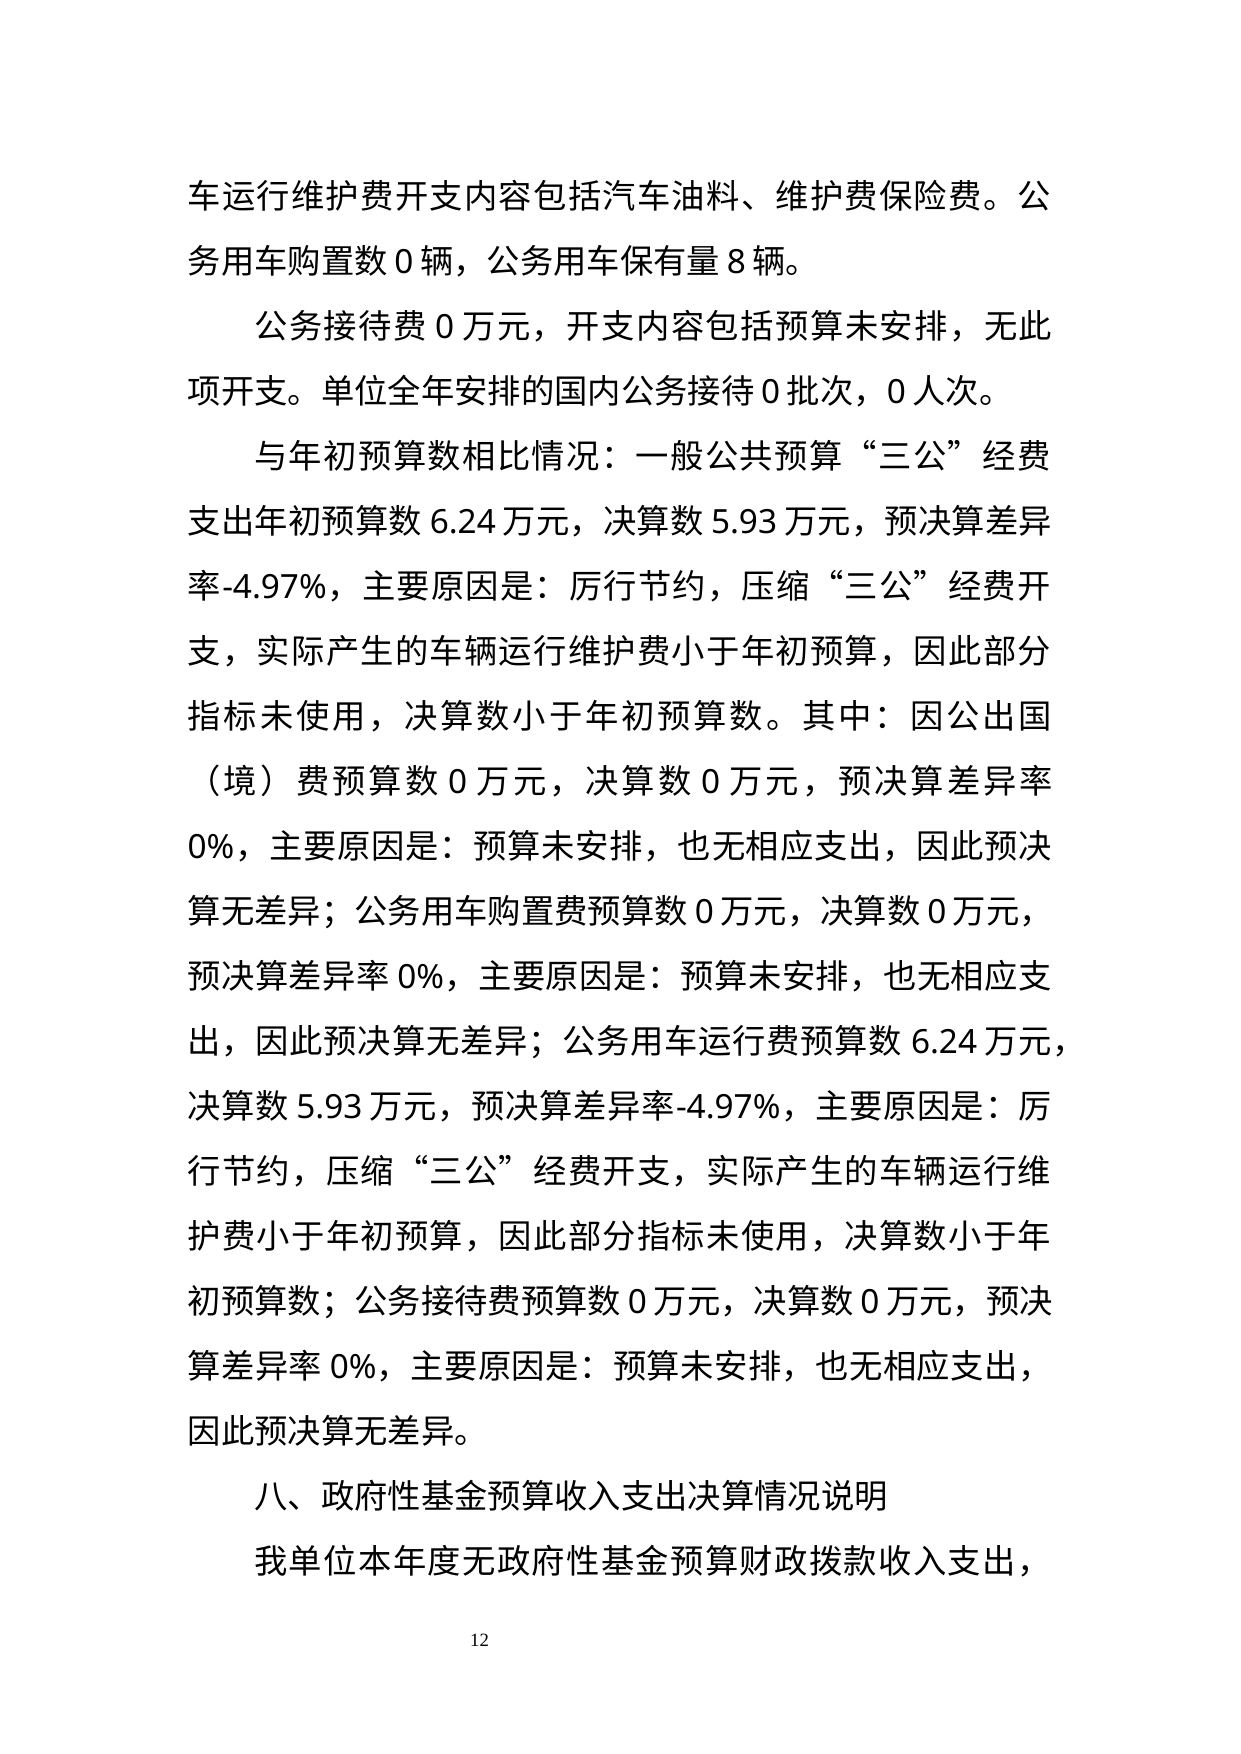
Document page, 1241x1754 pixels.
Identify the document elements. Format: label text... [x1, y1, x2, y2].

text 公务接待费0万元，开支内容包括预算未安排，无此项开支。单位全年安排的国内公务接待0批次，0人次。 [187, 292, 1053, 422]
text 八、政府性基金预算收入支出决算情况说明 [187, 1462, 1053, 1527]
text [187, 162, 1053, 292]
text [187, 1527, 1053, 1592]
text 与年初预算数相比情况：一般公共预算“三公”经费支出年初预算数6.24万元，决算数5.93万元，预决算差异率-4.97%，主要原因是：厉行节约，压缩“三公”经费开支，实际产生的车辆运行维护费小于年初预算，因此部分指标未使用，决算数小于年初预算数。其中：因公出国（境）费预算数0万元，决算数0万元，预决算差异率0%，主要原因是：预算未安排，也无相应支出，因此预决算无差异；公务用车购置费预算数0万元，决算数0万元，预决算差异率0%，主要原因是：预算未安排，也无相应支出，因此预决算无差异；公务用车运行费预算数6.24万元，决算数5.93万元，预决算差异率-4.97%，主要原因是：厉行节约，压缩“三公”经费开支，实际产生的车辆运行维护费小于年初预算，因此部分指标未使用，决算数小于年初预算数；公务接待费预算数0万元，决算数0万元，预决算差异率0%，主要原因是：预算未安排，也无相应支出，因此预决算无差异。 [187, 422, 1053, 1462]
